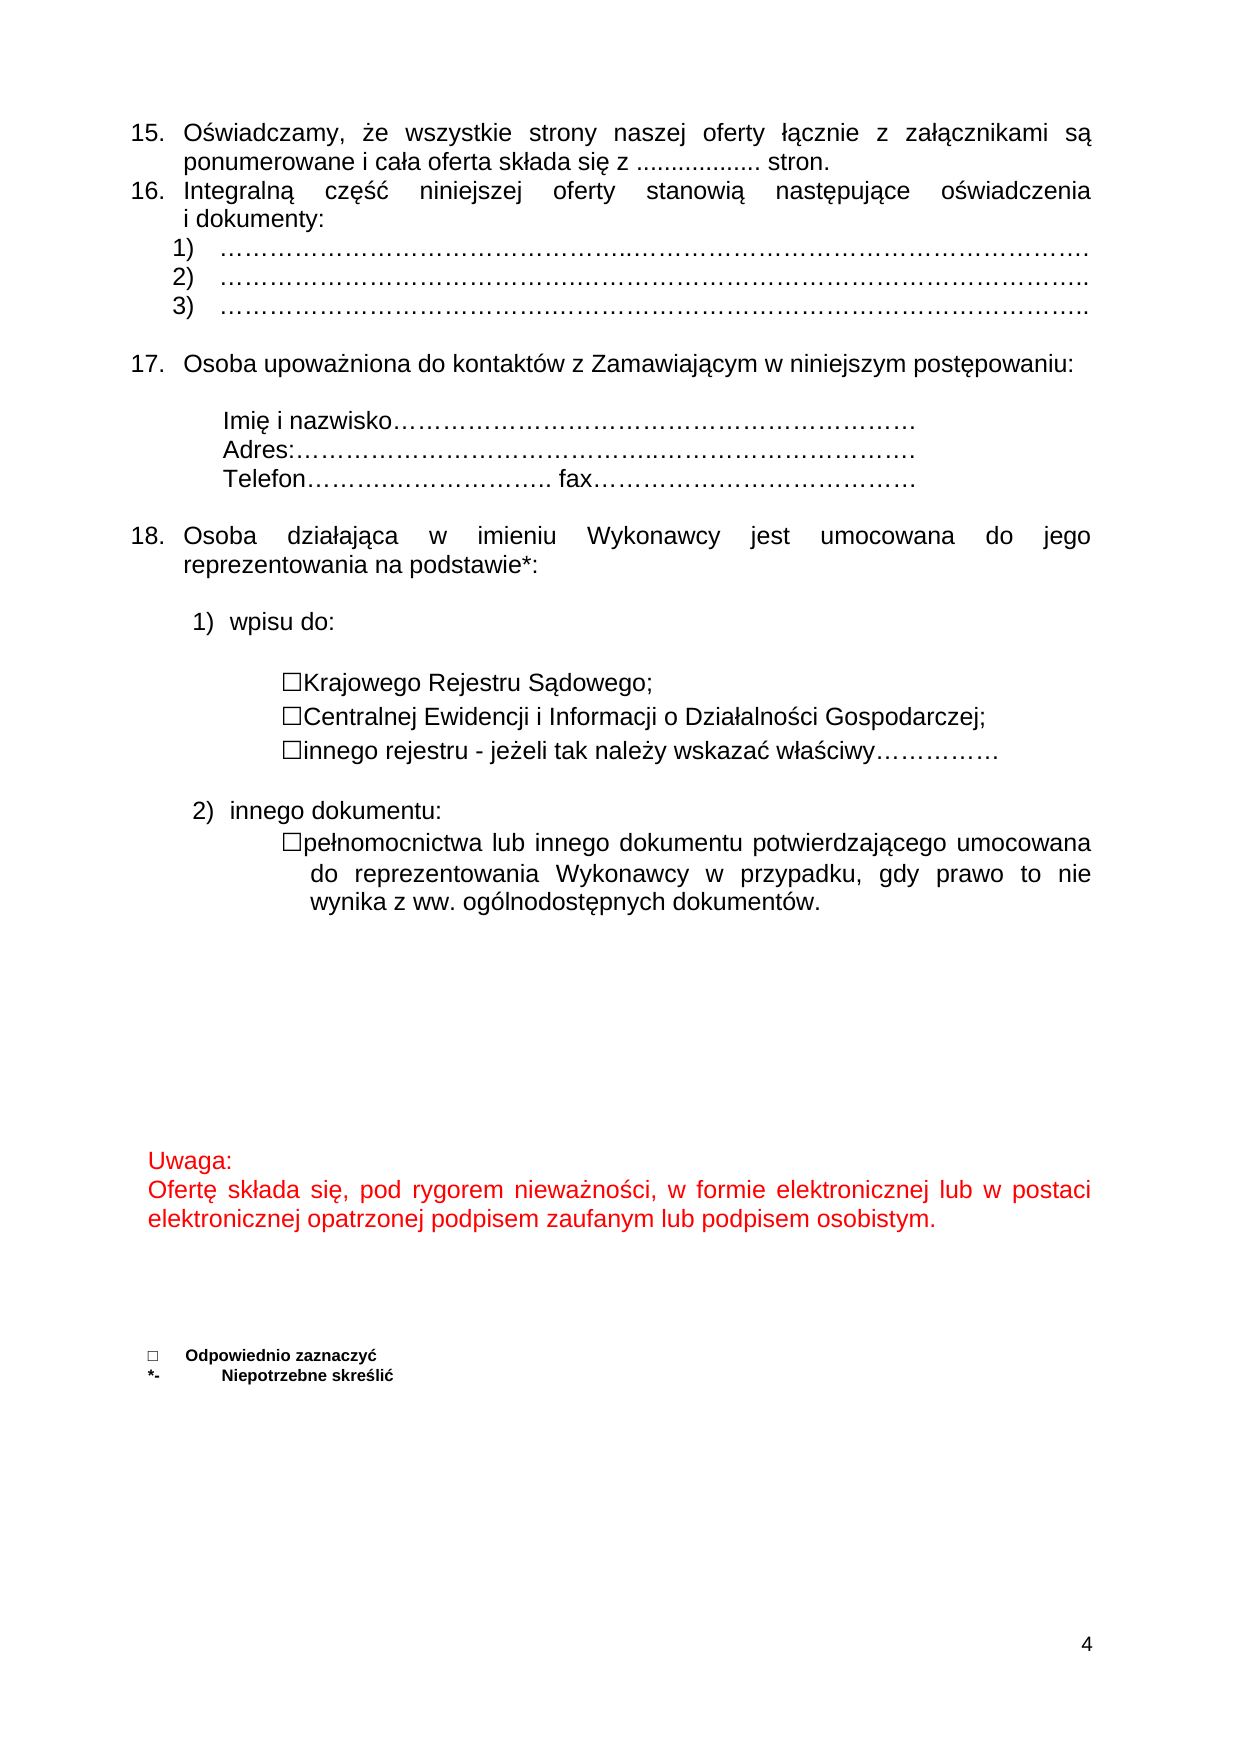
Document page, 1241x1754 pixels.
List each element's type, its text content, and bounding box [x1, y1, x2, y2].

text Adres:……………………………………..…………………………. [223, 435, 1092, 463]
list Integralną część niniejszej oferty stanowią następujące oświadczenia i dokumenty: [148, 176, 1092, 233]
text Imię i nazwisko……………………………………………………… [223, 406, 1092, 435]
list pełnomocnictwa lub innego dokumentu potwierdzającego umocowana do reprezentowania Wykonawcy w przypadku, gdy prawo to nie wynika z ww. ogólnodostępnych dokumentów. [281, 824, 1092, 916]
list Osoba upoważniona do kontaktów z Zamawiającym w niniejszym postępowaniu: [148, 348, 1092, 377]
list …………………………………………..………………………………………………. [183, 233, 1092, 262]
list …………………………………….…………………………………………………….. [183, 262, 1092, 291]
list Osoba działająca w imieniu Wykonawcy jest umocowana do jego reprezentowania na podstawie*: [148, 521, 1092, 578]
list innego dokumentu: [192, 796, 1092, 824]
list ………………………………….……………………………………………………….. [183, 291, 1092, 319]
list Krajowego Rejestru Sądowego; [281, 665, 1092, 699]
list Oświadczamy, że wszystkie strony naszej oferty łącznie z załącznikami są ponumerowane i cała oferta składa się z .................. stron. [148, 118, 1092, 176]
text Uwaga: [148, 1146, 1092, 1175]
text Telefon……….……………….. fax………………………………… [223, 463, 1092, 492]
list innego rejestru - jeżeli tak należy wskazać właściwy…………… [281, 733, 1092, 767]
text Ofertę składa się, pod rygorem nieważności, w formie elektronicznej lub w postaci elektronicznej opatrzonej podpisem zaufanym lub podpisem osobistym. [148, 1175, 1092, 1232]
text *- Niepotrzebne skreślić [148, 1365, 1092, 1384]
list Odpowiednio zaznaczyć [148, 1346, 1092, 1365]
list Centralnej Ewidencji i Informacji o Działalności Gospodarczej; [281, 699, 1092, 733]
list wpisu do: [192, 607, 1092, 636]
